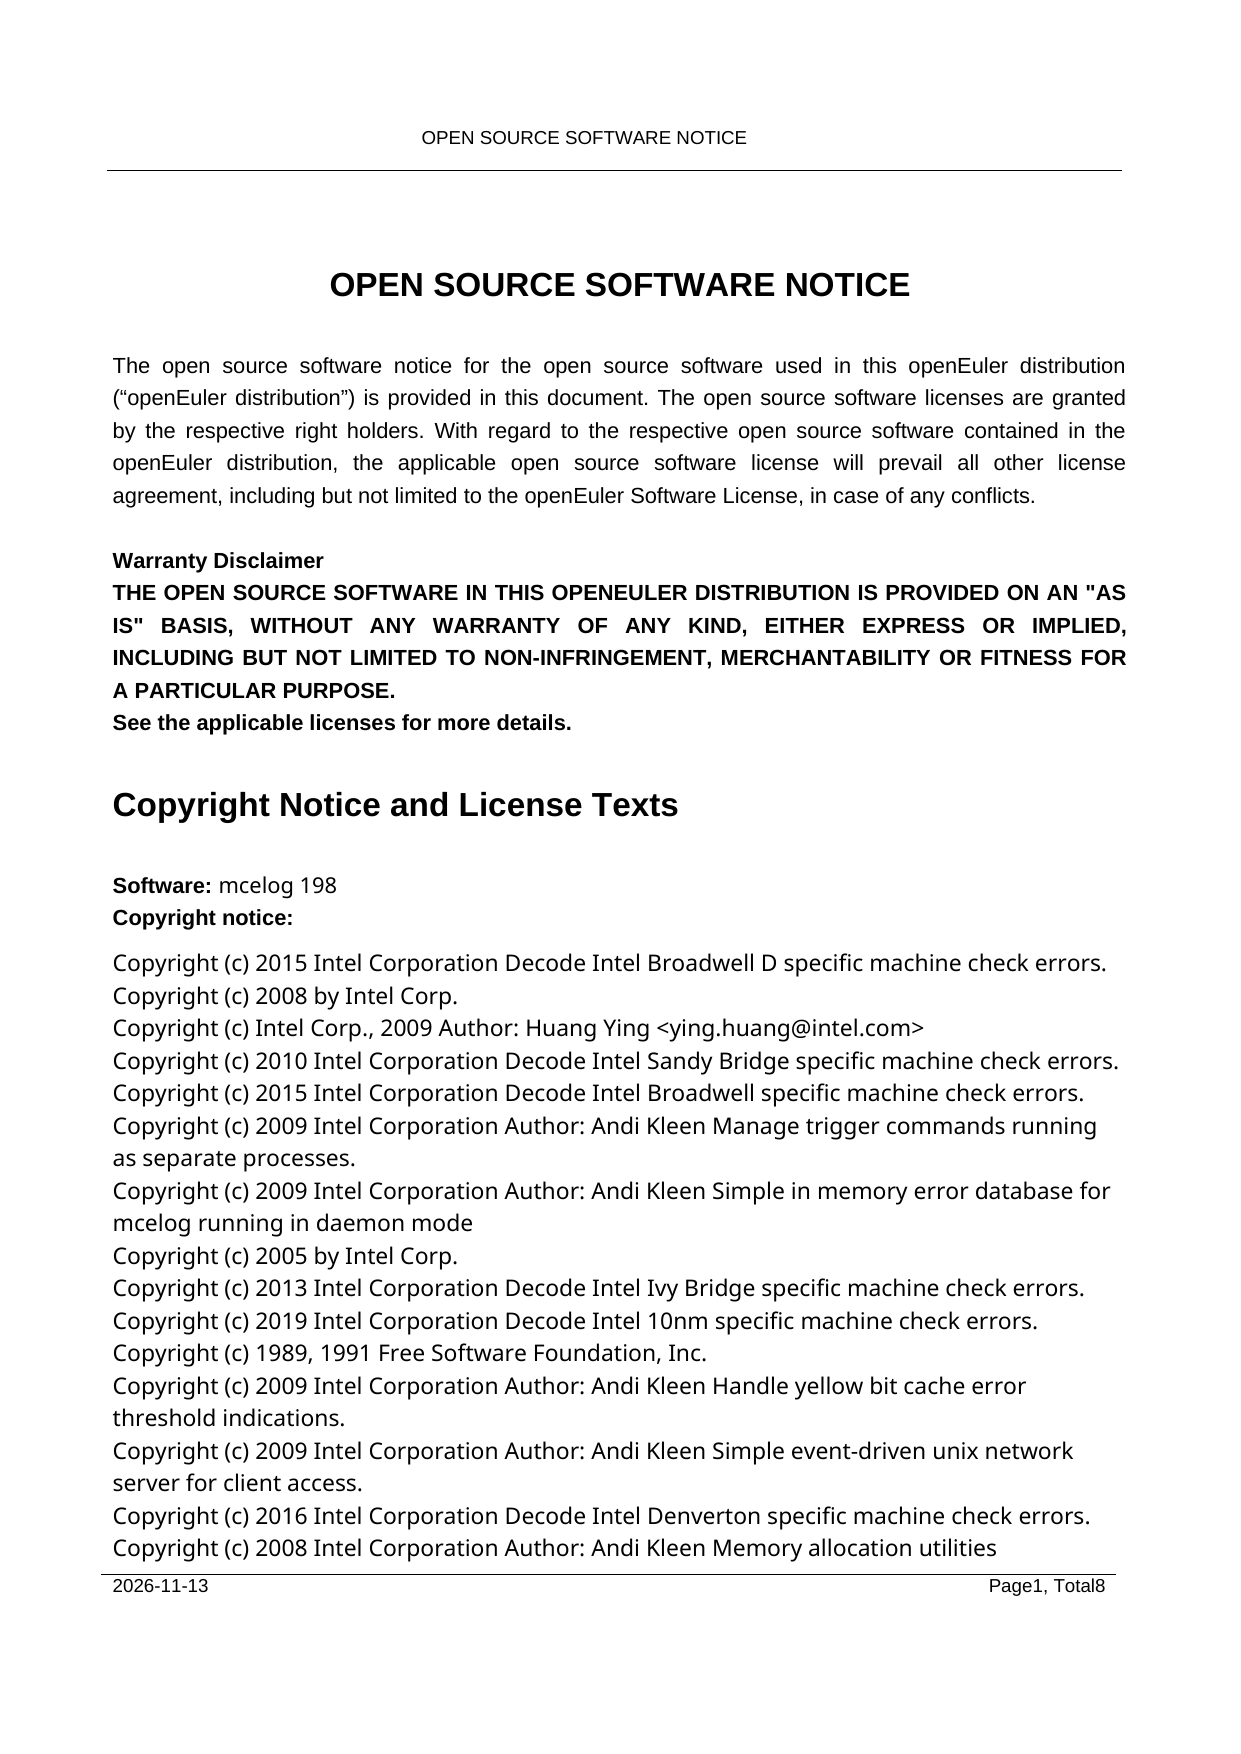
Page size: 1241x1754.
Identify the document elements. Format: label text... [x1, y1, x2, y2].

text THE OPEN SOURCE SOFTWARE IN THIS OPENEULER DISTRIBUTION IS PROVIDED ON AN "AS IS" BASIS, WITHOUT ANY WARRANTY OF ANY KIND, EITHER EXPRESS OR IMPLIED, INCLUDING BUT NOT LIMITED TO NON-INFRINGEMENT, MERCHANTABILITY OR FITNESS FOR A PARTICULAR PURPOSE. See the applicable licenses for more details. [112, 576, 1128, 739]
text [112, 947, 1128, 1564]
title Software: mcelog 198 [112, 869, 1128, 901]
text Warranty Disclaimer [112, 544, 1128, 576]
text OPEN SOURCE SOFTWARE NOTICE [112, 251, 1128, 316]
text Copyright notice: [112, 901, 1128, 934]
text The open source software notice for the open source software used in this openEuler distribution (“openEuler distribution”) is provided in this document. The open source software licenses are granted by the respective right holders. With regard to the respective open source software contained in the openEuler distribution, the applicable open source software license will prevail all other license agreement, including but not limited to the openEuler Software License, in case of any conflicts. [112, 349, 1128, 511]
text Copyright Notice and License Texts [112, 771, 1128, 836]
